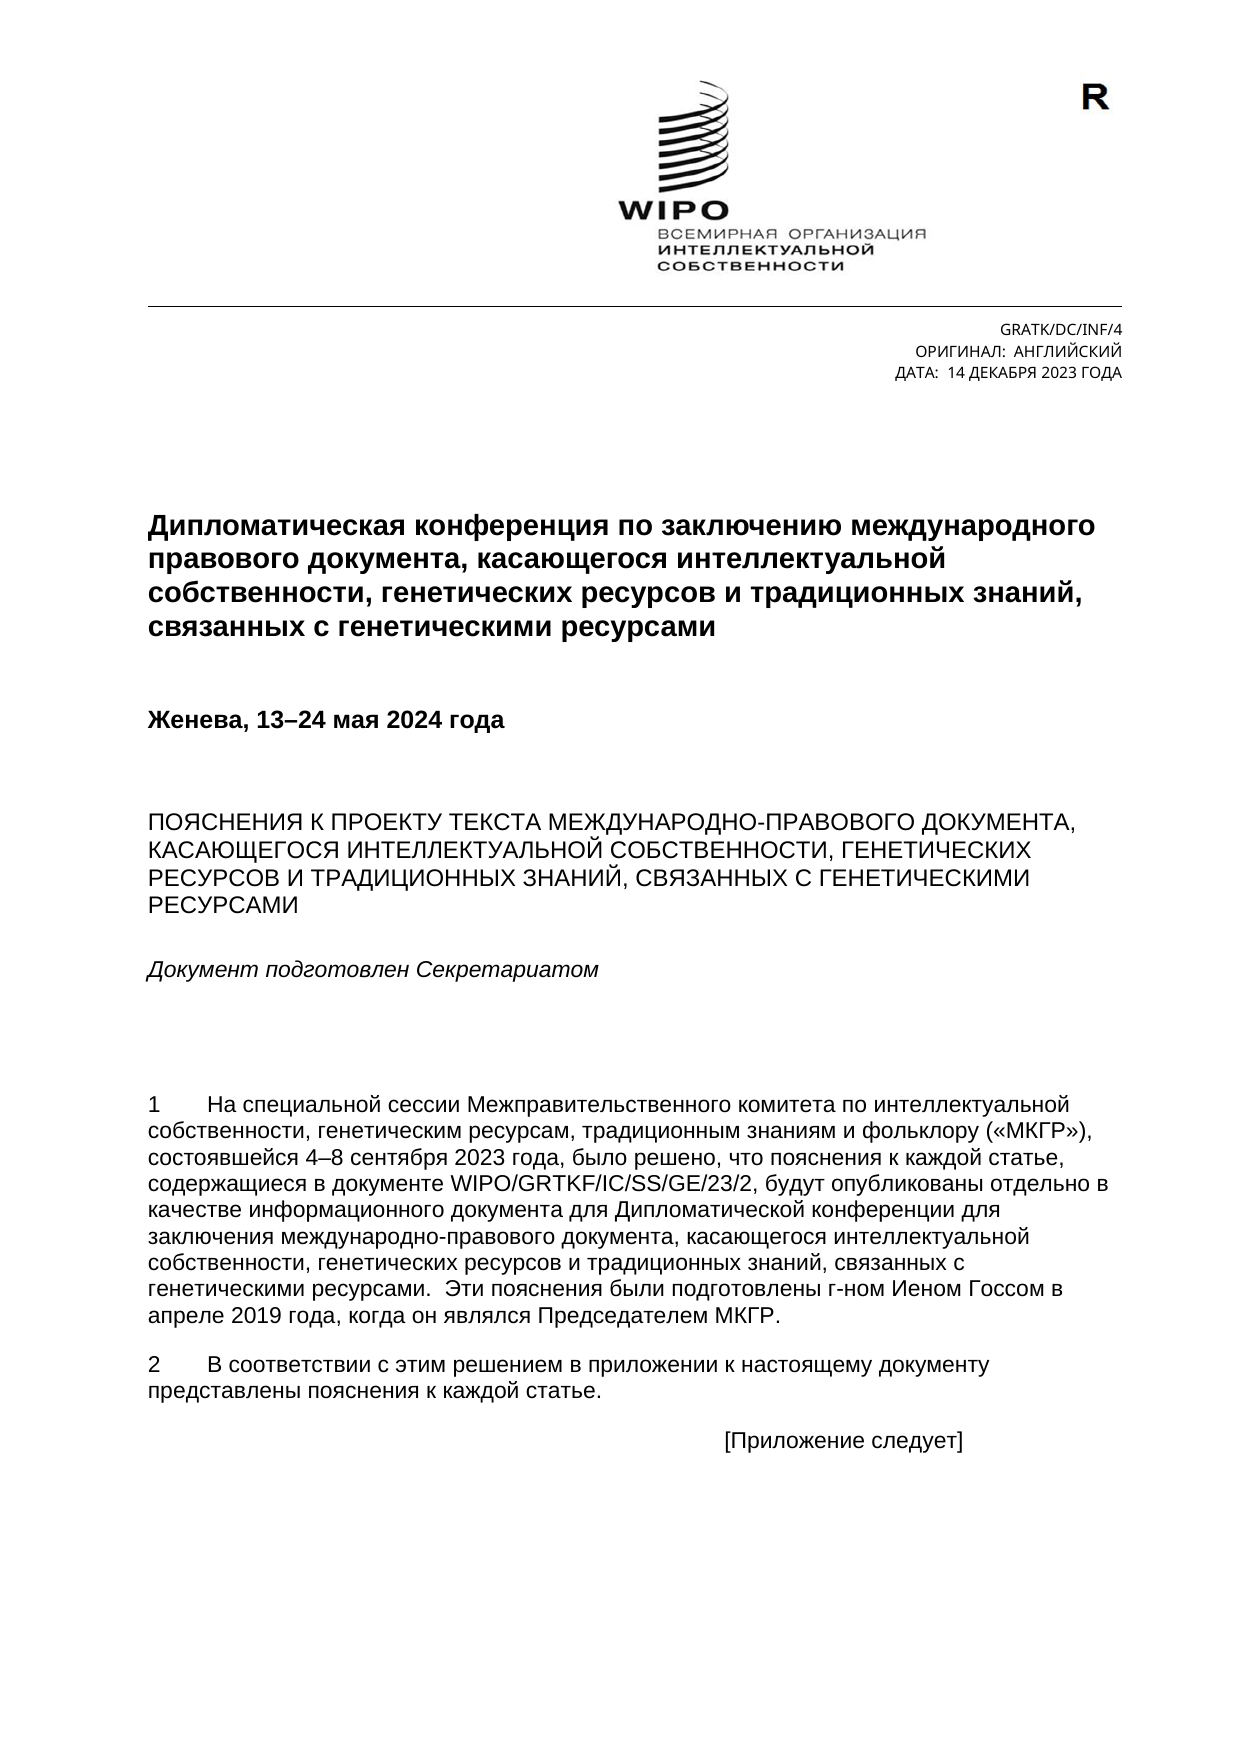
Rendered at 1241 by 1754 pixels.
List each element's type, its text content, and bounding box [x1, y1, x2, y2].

text [Приложение следует] [724, 1427, 1122, 1453]
text ПОЯСНЕНИЯ К ПРОЕКТУ ТЕКСТА МЕЖДУНАРОДНО-ПРАВОВОГО ДОКУМЕНТА, КАСАЮЩЕГОСЯ ИНТЕЛЛЕКТУАЛЬНОЙ СОБСТВЕННОСТИ, ГЕНЕТИЧЕСКИХ РЕСУРСОВ И ТРАДИЦИОННЫХ ЗНАНИЙ, СВЯЗАННЫХ С ГЕНЕТИЧЕСКИМИ РЕСУРСАМИ [148, 808, 1122, 919]
picture [589, 59, 1123, 287]
text Женева, 13–24 мая 2024 года [148, 704, 1122, 733]
text GRATK/DC/INF/4 [148, 319, 1122, 340]
text Документ подготовлен Секретариатом [148, 956, 1122, 983]
text оригинал: английский [148, 340, 1122, 362]
text На специальной сессии Межправительственного комитета по интеллектуальной собственности, генетическим ресурсам, традиционным знаниям и фольклору («МКГР»), состоявшейся 4–8 сентября 2023 года, было решено, что пояснения к каждой статье, содержащиеся в документе WIPO/GRTKF/IC/SS/GE/23/2, будут опубликованы отдельно в качестве информационного документа для Дипломатической конференции для заключения международно-правового документа, касающегося интеллектуальной собственности, генетических ресурсов и традиционных знаний, связанных с генетическими ресурсами. Эти пояснения были подготовлены г-ном Иеном Госсом в апреле 2019 года, когда он являлся Председателем МКГР. [148, 1091, 1122, 1328]
text дата: 14 декабря 2023 года [148, 362, 1122, 383]
subtitle Дипломатическая конференция по заключению международного правового документа, касающегося интеллектуальной собственности, генетических ресурсов и традиционных знаний, связанных с генетическими ресурсами [148, 508, 1122, 642]
text В соответствии с этим решением в приложении к настоящему документу представлены пояснения к каждой статье. [148, 1351, 1122, 1404]
